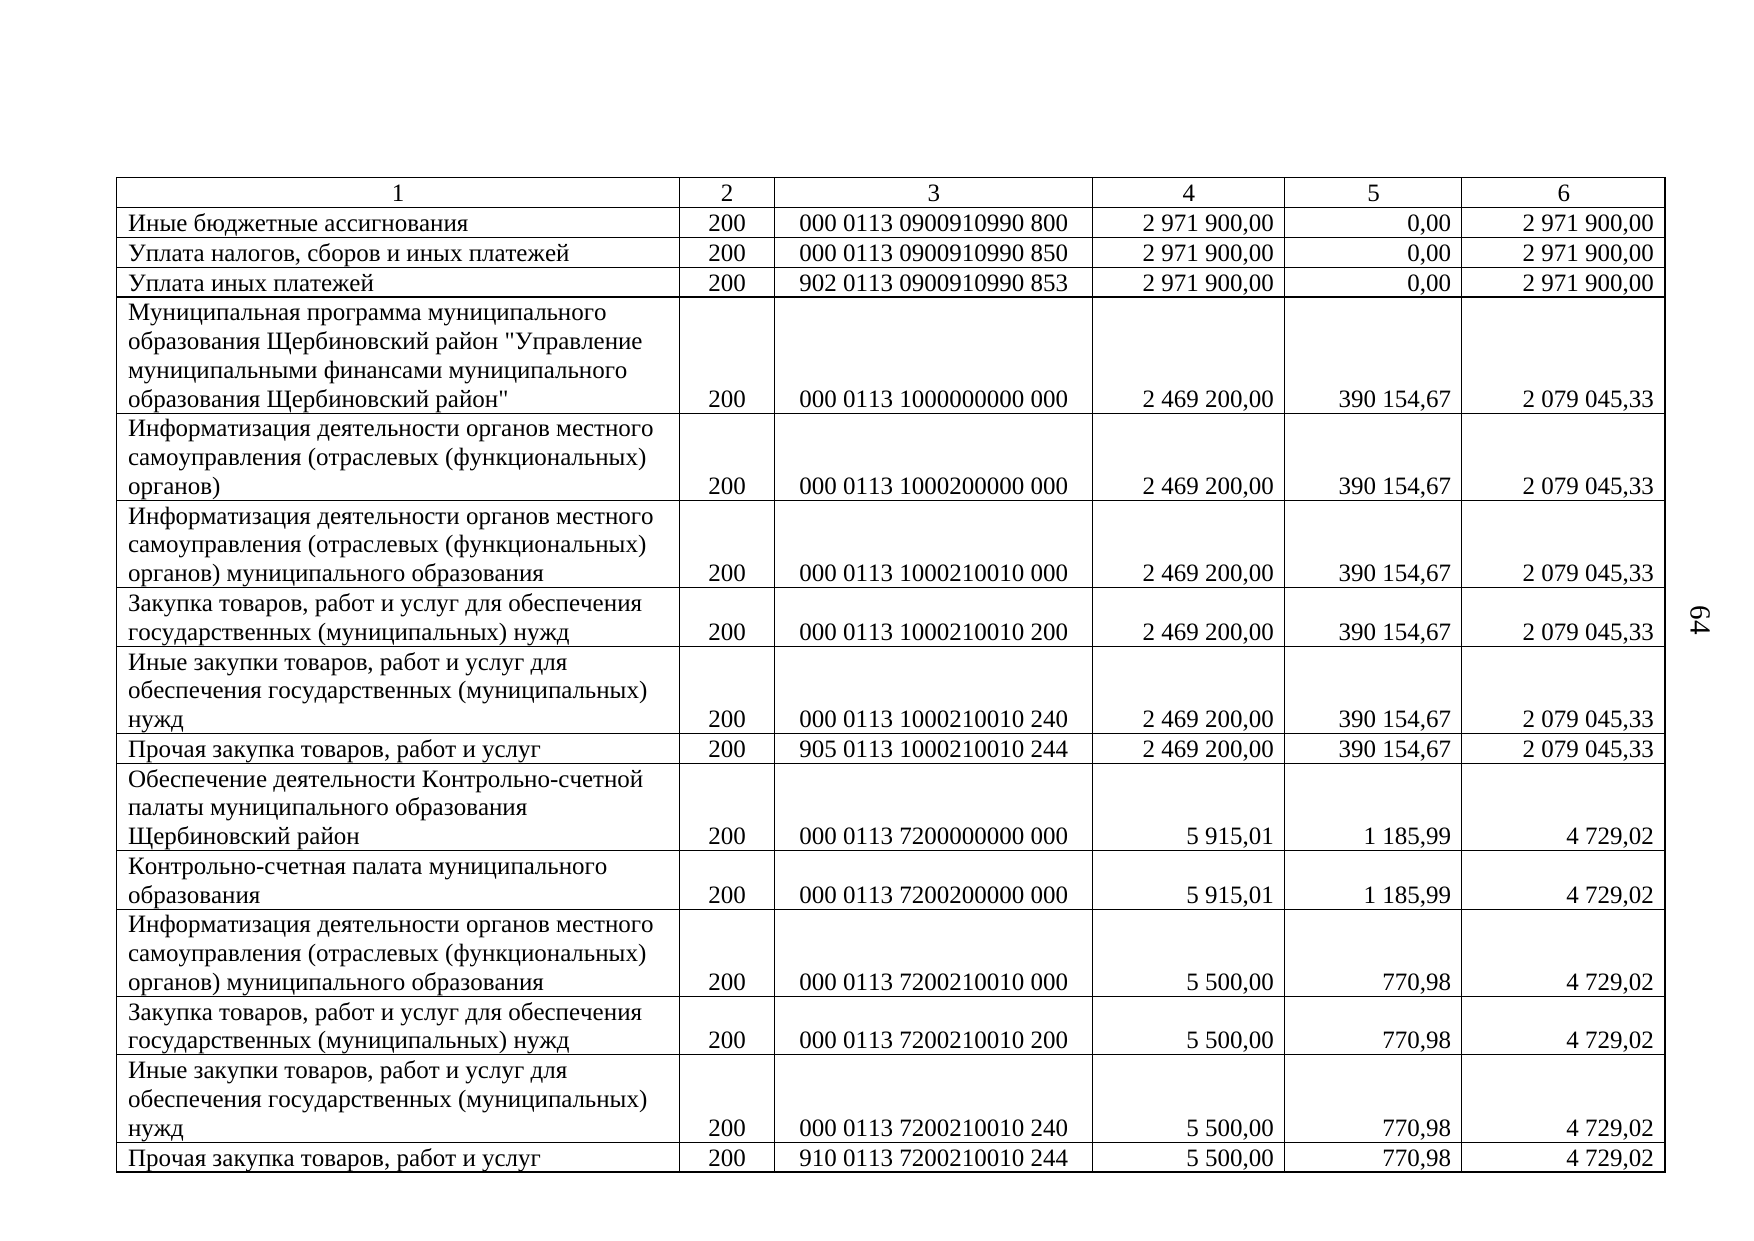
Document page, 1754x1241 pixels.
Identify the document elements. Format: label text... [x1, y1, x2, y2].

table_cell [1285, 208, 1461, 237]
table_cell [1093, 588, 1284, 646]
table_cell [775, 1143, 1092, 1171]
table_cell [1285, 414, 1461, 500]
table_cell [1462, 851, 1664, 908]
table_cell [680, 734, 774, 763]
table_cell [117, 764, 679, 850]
table_header 2 [680, 178, 774, 207]
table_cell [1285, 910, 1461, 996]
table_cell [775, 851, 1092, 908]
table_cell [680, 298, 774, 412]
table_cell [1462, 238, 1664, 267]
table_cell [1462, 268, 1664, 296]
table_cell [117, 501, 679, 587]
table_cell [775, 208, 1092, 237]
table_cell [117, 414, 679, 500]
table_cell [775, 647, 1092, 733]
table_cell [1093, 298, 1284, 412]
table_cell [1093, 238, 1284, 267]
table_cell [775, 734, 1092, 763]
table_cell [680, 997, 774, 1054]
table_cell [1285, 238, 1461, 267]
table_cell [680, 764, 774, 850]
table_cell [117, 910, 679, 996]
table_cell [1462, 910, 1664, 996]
table_header 3 [775, 178, 1092, 207]
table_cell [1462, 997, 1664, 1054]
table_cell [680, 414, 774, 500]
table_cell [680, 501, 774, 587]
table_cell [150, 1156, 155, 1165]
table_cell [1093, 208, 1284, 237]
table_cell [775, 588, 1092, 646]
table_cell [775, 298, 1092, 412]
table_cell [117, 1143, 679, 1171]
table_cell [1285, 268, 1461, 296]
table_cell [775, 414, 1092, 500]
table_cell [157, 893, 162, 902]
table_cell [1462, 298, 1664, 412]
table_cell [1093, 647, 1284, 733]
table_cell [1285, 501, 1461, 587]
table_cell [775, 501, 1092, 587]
table_header 6 [1462, 178, 1664, 207]
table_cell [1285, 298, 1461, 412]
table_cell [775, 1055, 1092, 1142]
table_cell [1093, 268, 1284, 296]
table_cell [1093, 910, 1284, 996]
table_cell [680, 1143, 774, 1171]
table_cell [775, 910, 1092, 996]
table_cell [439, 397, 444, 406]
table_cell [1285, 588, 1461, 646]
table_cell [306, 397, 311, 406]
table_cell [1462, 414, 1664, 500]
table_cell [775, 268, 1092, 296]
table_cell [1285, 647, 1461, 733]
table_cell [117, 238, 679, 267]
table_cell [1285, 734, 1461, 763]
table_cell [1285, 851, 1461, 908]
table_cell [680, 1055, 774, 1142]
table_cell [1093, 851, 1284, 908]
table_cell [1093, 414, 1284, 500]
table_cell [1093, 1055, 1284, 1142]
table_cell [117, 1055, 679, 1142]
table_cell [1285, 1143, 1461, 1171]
table_header 5 [1285, 178, 1461, 207]
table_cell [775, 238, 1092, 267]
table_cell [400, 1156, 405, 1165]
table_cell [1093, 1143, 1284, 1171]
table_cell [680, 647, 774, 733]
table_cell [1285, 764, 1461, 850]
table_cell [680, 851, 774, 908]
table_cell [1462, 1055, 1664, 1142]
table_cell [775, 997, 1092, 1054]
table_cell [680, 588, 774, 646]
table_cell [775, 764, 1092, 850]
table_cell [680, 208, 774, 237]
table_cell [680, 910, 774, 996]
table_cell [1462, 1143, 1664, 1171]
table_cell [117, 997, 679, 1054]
table_header 4 [1093, 178, 1284, 207]
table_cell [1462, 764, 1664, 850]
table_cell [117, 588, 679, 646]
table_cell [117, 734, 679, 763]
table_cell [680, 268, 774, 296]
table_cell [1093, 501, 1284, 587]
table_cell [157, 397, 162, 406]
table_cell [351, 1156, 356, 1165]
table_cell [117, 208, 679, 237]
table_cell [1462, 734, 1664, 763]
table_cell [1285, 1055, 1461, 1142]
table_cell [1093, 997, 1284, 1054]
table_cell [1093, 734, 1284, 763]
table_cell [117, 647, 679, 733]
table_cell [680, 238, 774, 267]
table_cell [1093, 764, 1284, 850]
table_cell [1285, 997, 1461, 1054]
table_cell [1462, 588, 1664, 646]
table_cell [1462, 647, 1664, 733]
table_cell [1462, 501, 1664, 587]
table_header 1 [117, 178, 679, 207]
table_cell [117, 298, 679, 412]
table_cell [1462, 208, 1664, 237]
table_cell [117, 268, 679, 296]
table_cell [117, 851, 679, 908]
